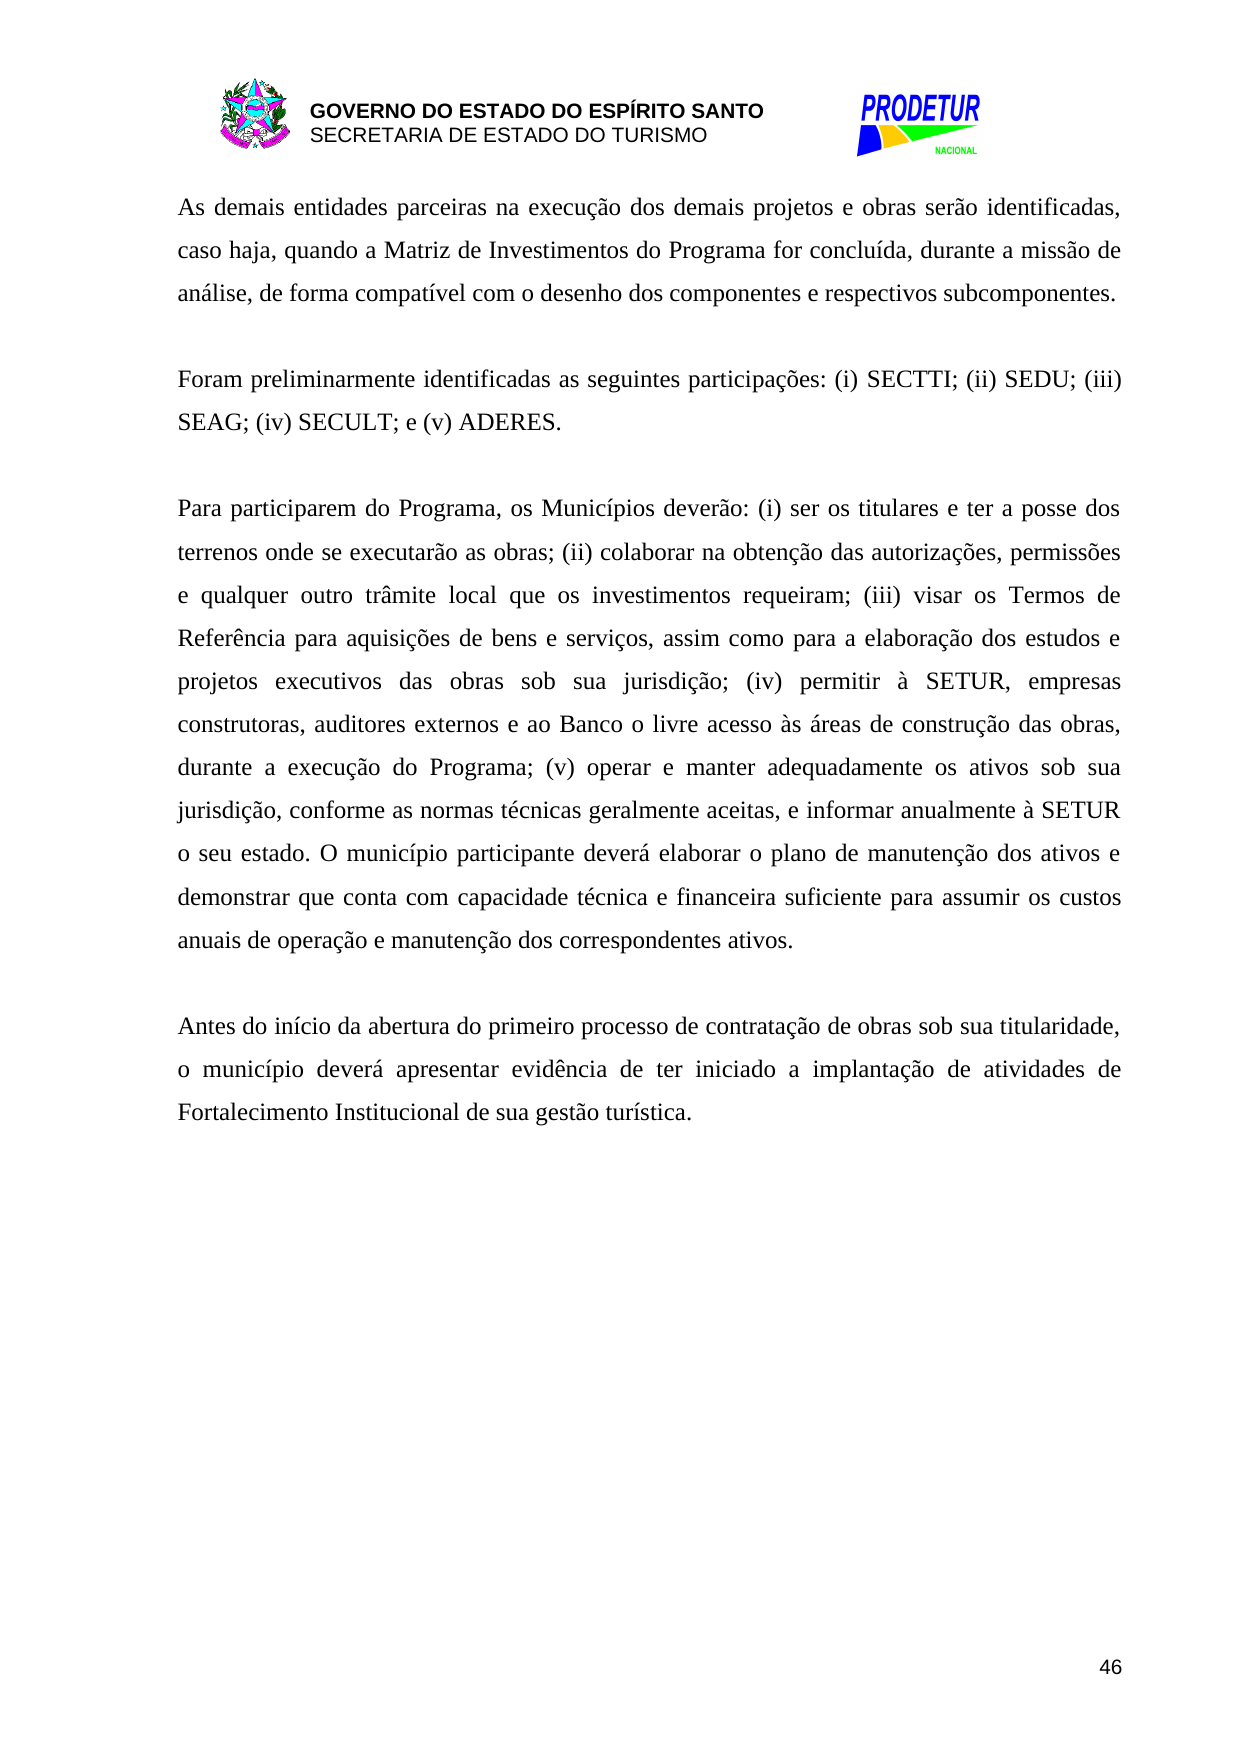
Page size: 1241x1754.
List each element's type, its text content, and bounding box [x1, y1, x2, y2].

picture [848, 86, 987, 159]
text Antes do início da abertura do primeiro processo de contratação de obras sob sua titularidade, o município deverá apresentar evidência de ter iniciado a implantação de atividades de Fortalecimento Institucional de sua gestão turística. [177, 1011, 1122, 1126]
text Foram preliminarmente identificadas as seguintes participações: (i) SECTTI; (ii) SEDU; (iii) SEAG; (iv) SECULT; e (v) ADERES. [177, 364, 1122, 436]
text Para participarem do Programa, os Municípios deverão: (i) ser os titulares e ter a posse dos terrenos onde se executarão as obras; (ii) colaborar na obtenção das autorizações, permissões e qualquer outro trâmite local que os investimentos requeiram; (iii) visar os Termos de Referência para aquisições de bens e serviços, assim como para a elaboração dos estudos e projetos executivos das obras sob sua jurisdição; (iv) permitir à SETUR, empresas construtoras, auditores externos e ao Banco o livre acesso às áreas de construção das obras, durante a execução do Programa; (v) operar e manter adequadamente os ativos sob sua jurisdição, conforme as normas técnicas geralmente aceitas, e informar anualmente à SETUR o seu estado. O município participante deverá elaborar o plano de manutenção dos ativos e demonstrar que conta com capacidade técnica e financeira suficiente para assumir os custos anuais de operação e manutenção dos correspondentes ativos. [177, 493, 1122, 953]
text As demais entidades parceiras na execução dos demais projetos e obras serão identificadas, caso haja, quando a Matriz de Investimentos do Programa for concluída, durante a missão de análise, de forma compatível com o desenho dos componentes e respectivos subcomponentes. [177, 192, 1122, 307]
picture [214, 75, 295, 151]
